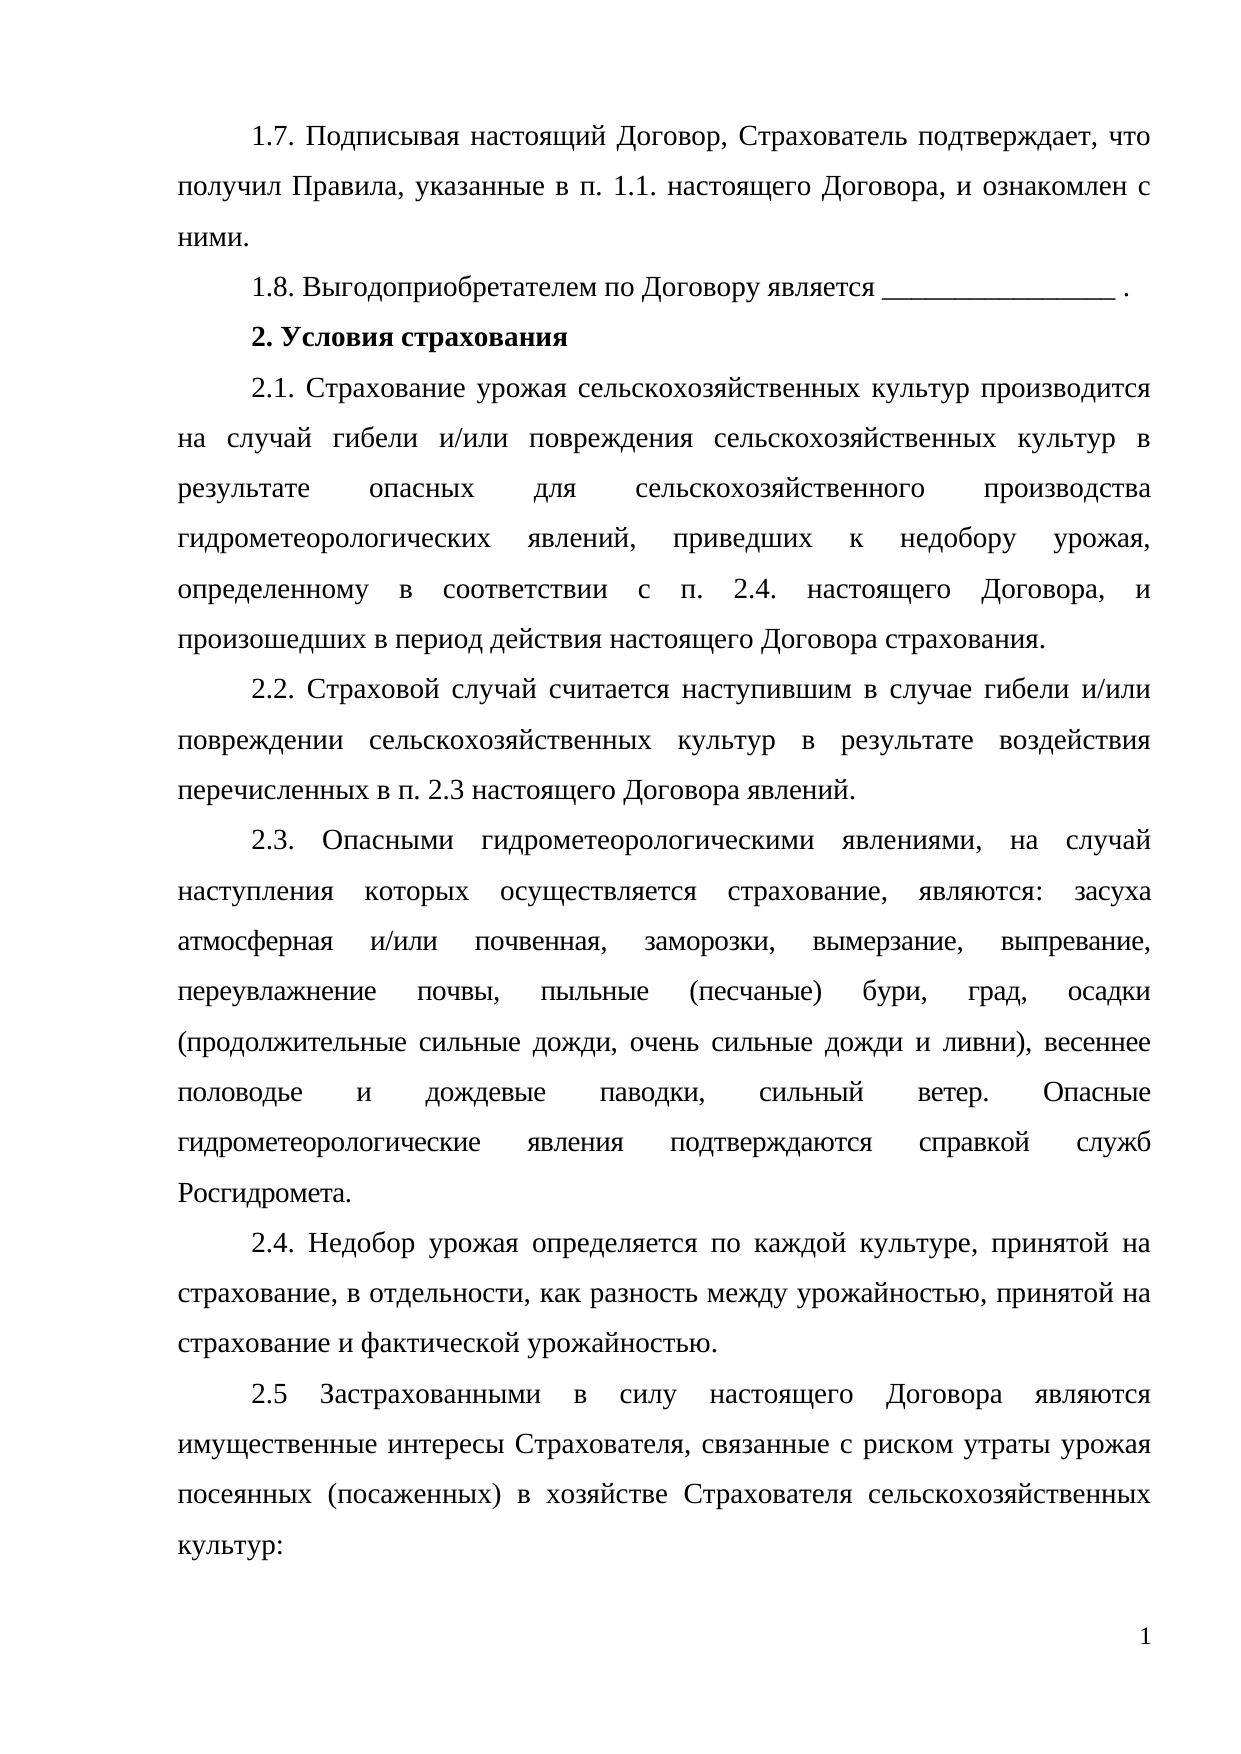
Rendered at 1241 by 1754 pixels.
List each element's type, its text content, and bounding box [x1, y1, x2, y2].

text 2.4. Недобор урожая определяется по каждой культуре, принятой на страхование, в отдельности, как разность между урожайностью, принятой на страхование и фактической урожайностью. [177, 1225, 1152, 1359]
text 1.8. Выгодоприобретателем по Договору является ________________ . [177, 269, 1152, 303]
subtitle 2. Условия страхования [177, 319, 1152, 353]
text 2.2. Страховой случай считается наступившим в случае гибели и/или повреждении сельскохозяйственных культур в результате воздействия перечисленных в п. 2.3 настоящего Договора явлений. [177, 672, 1152, 806]
text 2.5 Застрахованными в силу настоящего Договора являются имущественные интересы Страхователя, связанные с риском утраты урожая посеянных (посаженных) в хозяйстве Страхователя сельскохозяйственных культур: [177, 1376, 1152, 1560]
text 2.1. Страхование урожая сельскохозяйственных культур производится на случай гибели и/или повреждения сельскохозяйственных культур в результате опасных для сельскохозяйственного производства гидрометеорологических явлений, приведших к недобору урожая, определенному в соответствии с п. 2.4. настоящего Договора, и произошедших в период действия настоящего Договора страхования. [177, 370, 1152, 655]
text 2.3. Опасными гидрометеорологическими явлениями, на случай наступления которых осуществляется страхование, являются: засуха атмосферная и/или почвенная, заморозки, вымерзание, выпревание, переувлажнение почвы, пыльные (песчаные) бури, град, осадки (продолжительные сильные дожди, очень сильные дожди и ливни), весеннее половодье и дождевые паводки, сильный ветер. Опасные гидрометеорологические явления подтверждаются справкой служб Росгидромета. [177, 822, 1152, 1208]
text 1.7. Подписывая настоящий Договор, Страхователь подтверждает, что получил Правила, указанные в п. 1.1. настоящего Договора, и ознакомлен с ними. [177, 118, 1152, 252]
